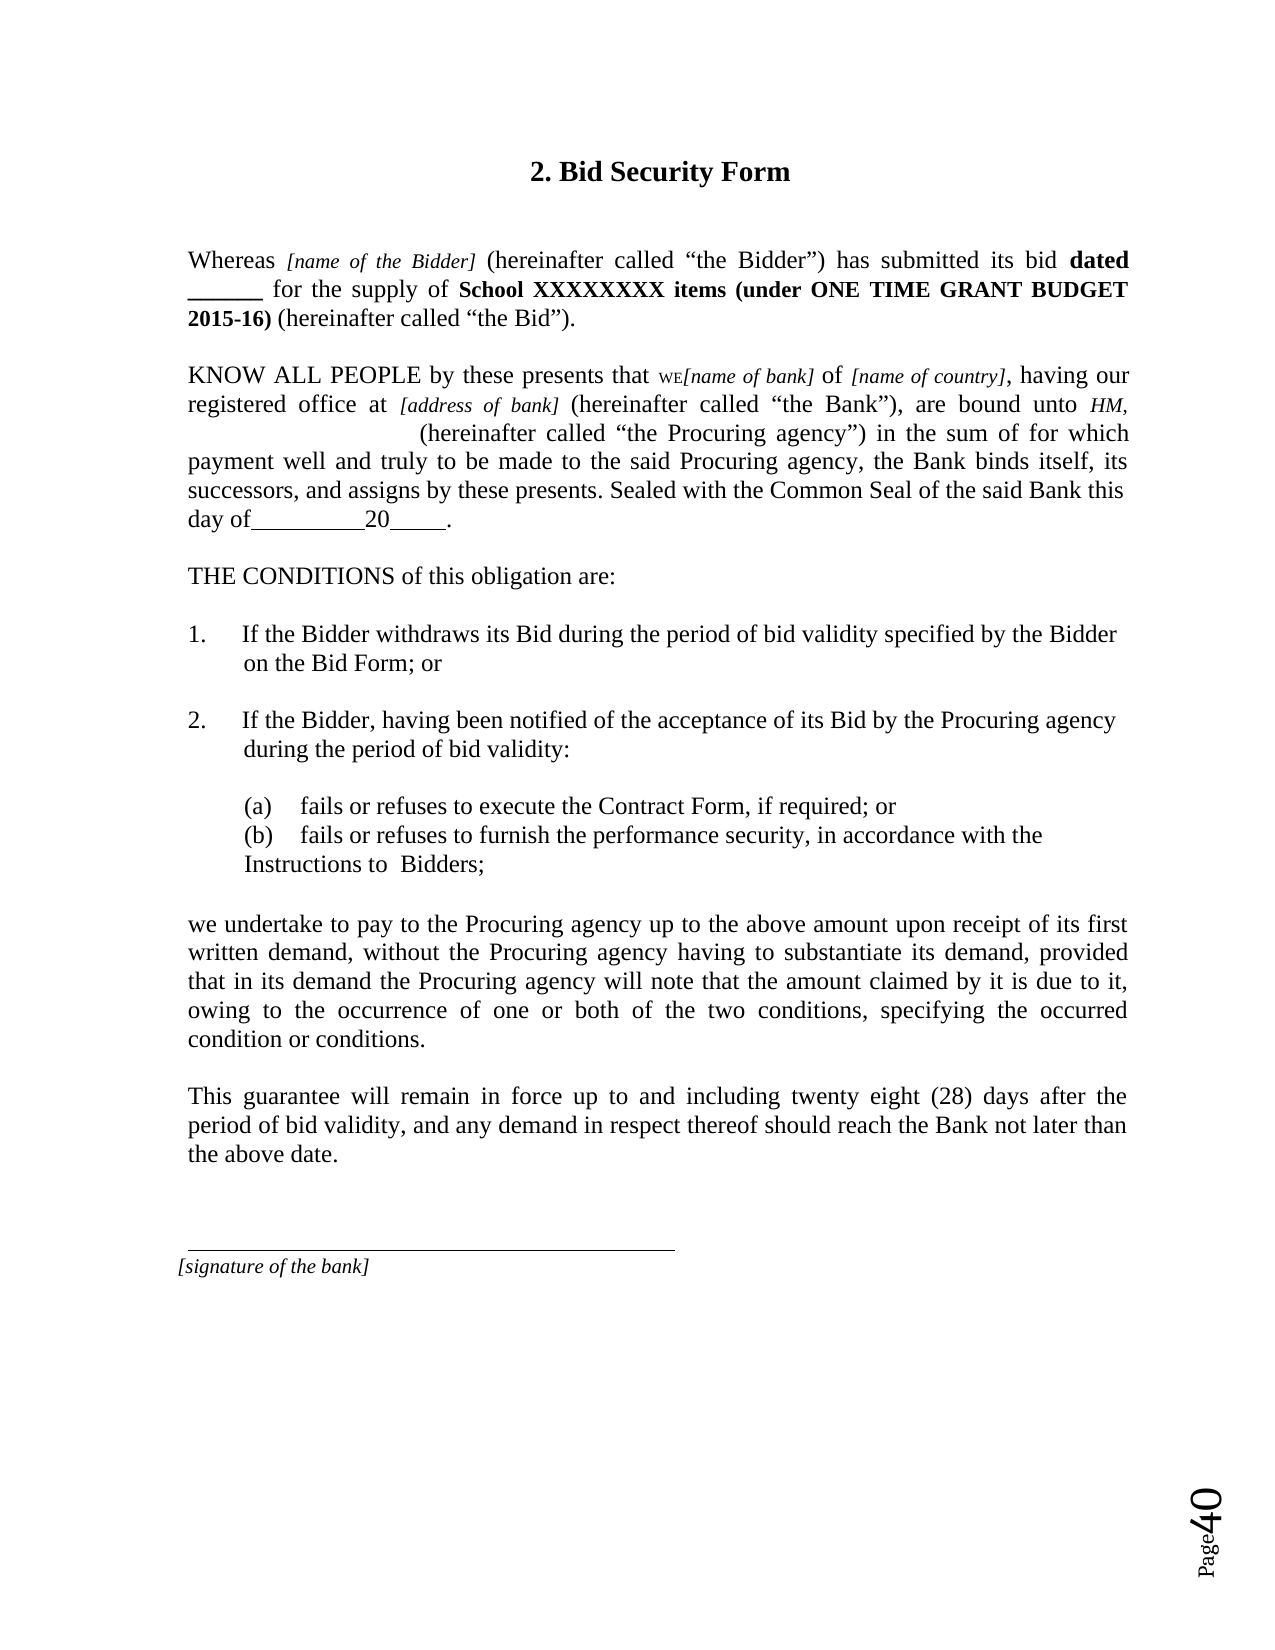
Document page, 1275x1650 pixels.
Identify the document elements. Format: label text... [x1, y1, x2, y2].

text 1. If the Bidder withdraws its Bid during the period of bid validity specified by the Bidder on the Bid Form; or [188, 619, 1129, 676]
text (a) fails or refuses to execute the Contract Form, if required; or [244, 791, 1137, 820]
text day of 20 . [188, 504, 1130, 533]
text [signature of the bank] [177, 1254, 755, 1278]
text 2. Bid Security Form [522, 154, 799, 188]
text Whereas [name of the Bidder] (hereinafter called “the Bidder”) has submitted its bid dated ______ for the supply of School XXXXXXXX items (under ONE TIME GRANT BUDGET 2015-16) (hereinafter called “the Bid”). [188, 245, 1129, 331]
text KNOW ALL PEOPLE by these presents that WE[name of bank] of [name of country], having our registered office at [address of bank] (hereinafter called “the Bank”), are bound unto HM, GBHSSakrand (hereinafter called “the Procuring agency”) in the sum of for which payment well and truly to be made to the said Procuring agency, the Bank binds itself, its successors, and assigns by these presents. Sealed with the Common Seal of the said Bank this [188, 360, 1130, 504]
text THE CONDITIONS of this obligation are: [188, 561, 620, 590]
text (b) fails or refuses to furnish the performance security, in accordance with the Instructions to Bidders; [244, 820, 1137, 878]
text This guarantee will remain in force up to and including twenty eight (28) days after the period of bid validity, and any demand in respect thereof should reach the Bank not later than the above date. [188, 1081, 1129, 1167]
text 2. If the Bidder, having been notified of the acceptance of its Bid by the Procuring agency during the period of bid validity: [188, 705, 1128, 763]
text we undertake to pay to the Procuring agency up to the above amount upon receipt of its first written demand, without the Procuring agency having to substantiate its demand, provided that in its demand the Procuring agency will note that the amount claimed by it is due to it, owing to the occurrence of one or both of the two conditions, specifying the occurred condition or conditions. [188, 909, 1129, 1052]
